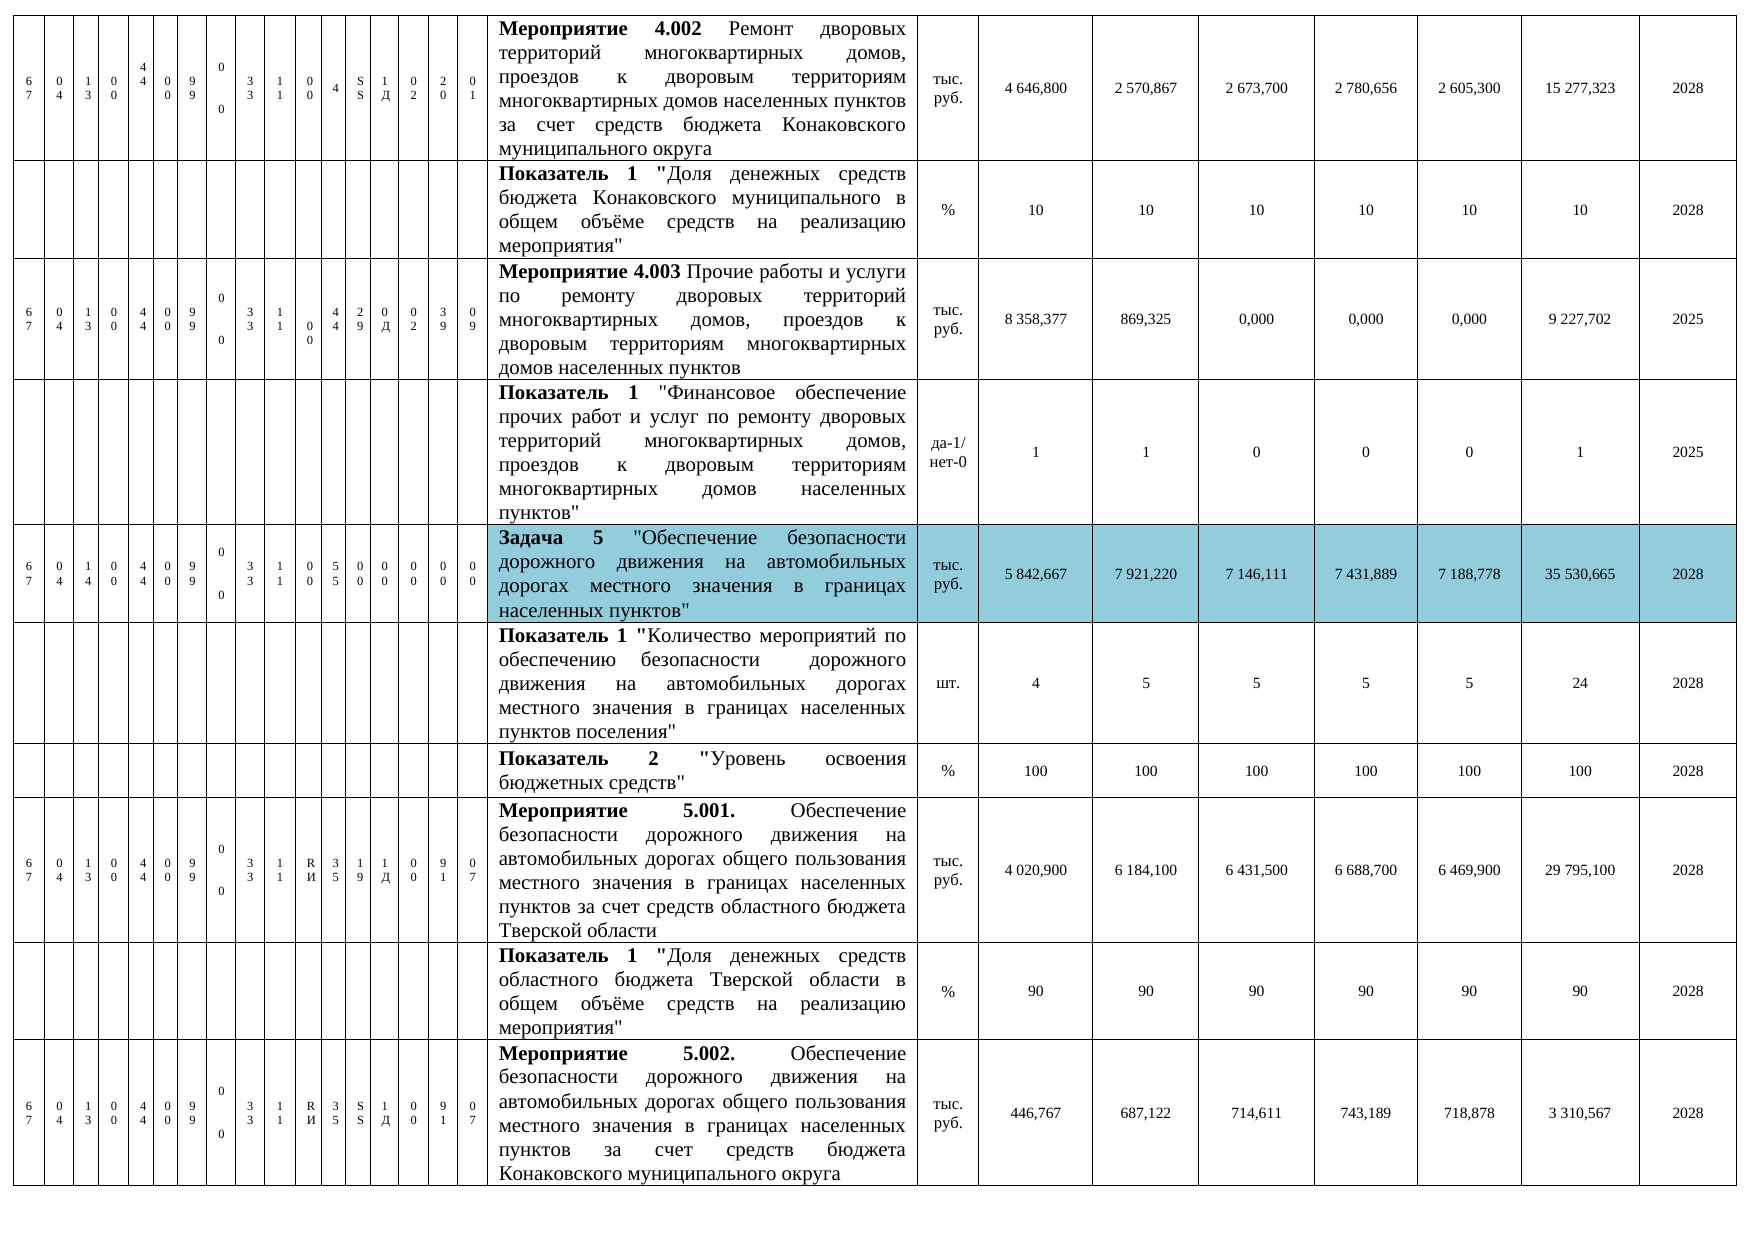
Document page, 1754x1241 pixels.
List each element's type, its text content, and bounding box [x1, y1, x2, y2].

table_cell 00 [154, 525, 177, 622]
table_cell 3 3 [236, 259, 264, 379]
table_cell [399, 623, 428, 743]
table_cell 0 [1418, 380, 1521, 524]
table_cell 9 9 [178, 525, 206, 622]
table_cell 6 7 [14, 259, 44, 379]
table_cell 10 [1315, 161, 1417, 257]
table_cell 90 [979, 943, 1092, 1039]
table_cell 44 [129, 798, 153, 942]
table_cell 2028 [1640, 943, 1736, 1039]
table_cell [154, 623, 177, 743]
table_cell 10 [1522, 161, 1639, 257]
table_cell [458, 943, 487, 1039]
table_cell 0 0 [458, 525, 487, 622]
table_cell [99, 623, 128, 743]
table_cell 14 [74, 525, 98, 622]
table_cell 2 780,656 [1315, 16, 1417, 160]
table_cell [399, 161, 428, 257]
table_cell 4 020,900 [979, 798, 1092, 942]
table_cell [45, 744, 73, 797]
table_cell 4 [322, 16, 345, 160]
table_cell 714,611 [1199, 1040, 1314, 1185]
table_cell 35 [322, 1040, 345, 1185]
table_cell 100 [1199, 744, 1314, 797]
table_cell 90 [1199, 943, 1314, 1039]
table_cell [207, 161, 235, 257]
table_cell [296, 943, 321, 1039]
table_cell 1 [1522, 380, 1639, 524]
table_cell 2025 [1640, 259, 1736, 379]
table_cell [346, 623, 370, 743]
table_cell 0 0 [207, 798, 235, 942]
table_cell % [918, 744, 978, 797]
table_cell [14, 744, 44, 797]
table_cell [371, 380, 398, 524]
table_cell 2028 [1640, 798, 1736, 942]
table_cell 35 [322, 798, 345, 942]
table_cell 7 431,889 [1315, 525, 1417, 622]
table_cell 6 431,500 [1199, 798, 1314, 942]
table_cell 9 9 [178, 798, 206, 942]
table_cell шт. [918, 623, 978, 743]
table_cell [265, 744, 295, 797]
table_cell [45, 943, 73, 1039]
table_cell [154, 380, 177, 524]
table_cell 0 [1315, 380, 1417, 524]
table_cell 5 [1315, 623, 1417, 743]
table_cell да-1/ нет-0 [918, 380, 978, 524]
table_cell Мероприятие 5.002. Обеспечение безопасности дорожного движения на автомобильных дорогах общего пользования местного значения в границах населенных пунктов за счет средств бюджета Конаковского муниципального округа [488, 1040, 917, 1185]
table_cell 5 [1418, 623, 1521, 743]
table_cell [129, 380, 153, 524]
table_cell [429, 943, 457, 1039]
table_cell 0 0 [207, 525, 235, 622]
table_cell 1Д [371, 1040, 398, 1185]
table_cell [178, 161, 206, 257]
table_cell 0Д [371, 259, 398, 379]
table_cell [129, 161, 153, 257]
table_cell 2028 [1640, 623, 1736, 743]
table_cell 0 4 [45, 525, 73, 622]
table_cell [45, 623, 73, 743]
table_cell 00 [296, 259, 321, 379]
table_cell 1 1 [265, 1040, 295, 1185]
table_cell [236, 623, 264, 743]
table_cell 19 [346, 798, 370, 942]
table_cell 0 4 [45, 798, 73, 942]
table_cell 0 2 [399, 16, 428, 160]
table_cell 90 [1418, 943, 1521, 1039]
table_cell 6 7 [14, 16, 44, 160]
table_cell 0 4 [45, 16, 73, 160]
table_cell 0 0 [207, 1040, 235, 1185]
table_cell [45, 161, 73, 257]
table_cell [207, 744, 235, 797]
table_cell 4 [979, 623, 1092, 743]
table_cell 1 [979, 380, 1092, 524]
table_cell [236, 161, 264, 257]
table_cell 100 [1315, 744, 1417, 797]
table_cell 9 9 [178, 1040, 206, 1185]
table_cell RИ [296, 798, 321, 942]
table_cell 5 842,667 [979, 525, 1092, 622]
table_cell 2028 [1640, 1040, 1736, 1185]
table_cell 44 [129, 1040, 153, 1185]
table_cell Мероприятие 4.003 Прочие работы и услуги по ремонту дворовых территорий многоквартирных домов, проездов к дворовым территориям многоквартирных домов населенных пунктов [488, 259, 917, 379]
table_cell 00 [371, 525, 398, 622]
table_cell [296, 623, 321, 743]
table_cell [74, 380, 98, 524]
table_cell 5 [1093, 623, 1198, 743]
table_cell 44 [129, 16, 153, 160]
table_cell 90 [1093, 943, 1198, 1039]
table_cell 1 [1093, 380, 1198, 524]
table_cell 2 605,300 [1418, 16, 1521, 160]
table_cell [129, 943, 153, 1039]
table_cell Мероприятие 5.001. Обеспечение безопасности дорожного движения на автомобильных дорогах общего пользования местного значения в границах населенных пунктов за счет средств областного бюджета Тверской области [488, 798, 917, 942]
table_cell 6 7 [14, 1040, 44, 1185]
table_cell 1 1 [265, 525, 295, 622]
table_cell Задача 5 "Обеспечение безопасности дорожного движения на автомобильных дорогах местного значения в границах населенных пунктов" [488, 525, 917, 622]
table_cell 9 1 [429, 798, 457, 942]
table_cell 1Д [371, 798, 398, 942]
table_cell [265, 623, 295, 743]
table_cell Показатель 1 "Финансовое обеспечение прочих работ и услуг по ремонту дворовых территорий многоквартирных домов, проездов к дворовым территориям многоквартирных домов населенных пунктов" [488, 380, 917, 524]
table_cell 5 [1199, 623, 1314, 743]
table_cell [74, 943, 98, 1039]
table_cell [429, 623, 457, 743]
table_cell 0,000 [1315, 259, 1417, 379]
table_cell [458, 623, 487, 743]
table_cell 13 [74, 798, 98, 942]
table_cell [322, 623, 345, 743]
table_cell 0 [1199, 380, 1314, 524]
table_cell 44 [129, 259, 153, 379]
table_cell 24 [1522, 623, 1639, 743]
table_cell 00 [154, 798, 177, 942]
table_cell [178, 943, 206, 1039]
table_cell 743,189 [1315, 1040, 1417, 1185]
table_cell 6 469,900 [1418, 798, 1521, 942]
table_cell 6 7 [14, 798, 44, 942]
table_cell [178, 380, 206, 524]
table_cell 29 795,100 [1522, 798, 1639, 942]
table_cell 10 [1199, 161, 1314, 257]
table_cell % [918, 943, 978, 1039]
table_cell 7 188,778 [1418, 525, 1521, 622]
table_cell [99, 943, 128, 1039]
table_cell [265, 380, 295, 524]
table_cell [458, 161, 487, 257]
table_cell 1 1 [265, 798, 295, 942]
table_cell [74, 744, 98, 797]
table_cell [429, 380, 457, 524]
table_cell 44 [129, 525, 153, 622]
table_cell 446,767 [979, 1040, 1092, 1185]
table_cell 3 3 [236, 525, 264, 622]
table_cell 10 [1093, 161, 1198, 257]
table_cell 13 [74, 1040, 98, 1185]
table_cell Показатель 1 "Доля денежных средств областного бюджета Тверской области в общем объёме средств на реализацию мероприятия" [488, 943, 917, 1039]
table_cell 15 277,323 [1522, 16, 1639, 160]
table_cell 10 [1418, 161, 1521, 257]
table_cell 0 0 [429, 525, 457, 622]
table_cell 00 [296, 16, 321, 160]
table_cell 718,878 [1418, 1040, 1521, 1185]
table_cell 0 0 [99, 525, 128, 622]
table_cell [154, 161, 177, 257]
table_cell 687,122 [1093, 1040, 1198, 1185]
table_cell [74, 623, 98, 743]
table_cell 6 688,700 [1315, 798, 1417, 942]
table_cell 4 646,800 [979, 16, 1092, 160]
table_cell [207, 380, 235, 524]
table_cell 0 0 [99, 1040, 128, 1185]
table_cell Показатель 2 "Уровень освоения бюджетных средств" [488, 744, 917, 797]
table_cell [178, 623, 206, 743]
table_cell 0 0 [99, 16, 128, 160]
table_cell 3 9 [429, 259, 457, 379]
table_cell 13 [74, 16, 98, 160]
table_cell [399, 380, 428, 524]
table_cell [14, 943, 44, 1039]
table_cell 0,000 [1199, 259, 1314, 379]
table_cell Показатель 1 "Доля денежных средств бюджета Конаковского муниципального в общем объёме средств на реализацию мероприятия" [488, 161, 917, 257]
table_cell 2028 [1640, 744, 1736, 797]
table_cell 3 3 [236, 16, 264, 160]
table_cell 0 1 [458, 16, 487, 160]
table_cell [129, 744, 153, 797]
table_cell тыс. руб. [918, 259, 978, 379]
table_cell [346, 380, 370, 524]
table_cell 35 530,665 [1522, 525, 1639, 622]
table_cell 8 358,377 [979, 259, 1092, 379]
table_cell 55 [322, 525, 345, 622]
table_cell 1Д [371, 16, 398, 160]
table_cell 0 7 [458, 798, 487, 942]
table_cell 29 [346, 259, 370, 379]
table_cell [14, 380, 44, 524]
table_cell 0 0 [399, 798, 428, 942]
table_cell [429, 161, 457, 257]
table_cell 00 [154, 259, 177, 379]
table_cell 2028 [1640, 525, 1736, 622]
table_cell [99, 161, 128, 257]
table_cell [399, 943, 428, 1039]
table_cell [371, 623, 398, 743]
table_cell 9 227,702 [1522, 259, 1639, 379]
table_cell 44 [322, 259, 345, 379]
table_cell 100 [1522, 744, 1639, 797]
table_cell 2 570,867 [1093, 16, 1198, 160]
table_cell 7 921,220 [1093, 525, 1198, 622]
table_cell [346, 744, 370, 797]
table_cell [322, 380, 345, 524]
table_cell [236, 943, 264, 1039]
table_cell тыс. руб. [918, 16, 978, 160]
table_cell [322, 744, 345, 797]
table_cell [99, 744, 128, 797]
table_cell [371, 161, 398, 257]
table_cell 3 3 [236, 1040, 264, 1185]
table_cell [207, 623, 235, 743]
table_cell 100 [1418, 744, 1521, 797]
table_cell тыс. руб. [918, 1040, 978, 1185]
table_cell [458, 380, 487, 524]
table_cell 13 [74, 259, 98, 379]
table_cell 100 [979, 744, 1092, 797]
table_cell 9 9 [178, 259, 206, 379]
table_cell 6 7 [14, 525, 44, 622]
table_cell 10 [979, 161, 1092, 257]
table_cell 3 3 [236, 798, 264, 942]
table_cell 0 9 [458, 259, 487, 379]
table_cell 0 7 [458, 1040, 487, 1185]
table_cell Мероприятие 4.002 Ремонт дворовых территорий многоквартирных домов, проездов к дворовым территориям многоквартирных домов населенных пунктов за счет средств бюджета Конаковского муниципального округа [488, 16, 917, 160]
table_cell [154, 943, 177, 1039]
table_cell [74, 161, 98, 257]
table_cell 100 [1093, 744, 1198, 797]
table_cell 2028 [1640, 16, 1736, 160]
table_cell RИ [296, 1040, 321, 1185]
table_cell 1 1 [265, 259, 295, 379]
table_cell 2025 [1640, 380, 1736, 524]
table_cell % [918, 161, 978, 257]
table_cell [346, 161, 370, 257]
table_cell SS [346, 16, 370, 160]
table_cell 6 184,100 [1093, 798, 1198, 942]
table_cell [236, 380, 264, 524]
table_cell 869,325 [1093, 259, 1198, 379]
table_cell 2 0 [429, 16, 457, 160]
table_cell 00 [346, 525, 370, 622]
table_cell Показатель 1 "Количество мероприятий по обеспечению безопасности дорожного движения на автомобильных дорогах местного значения в границах населенных пунктов поселения" [488, 623, 917, 743]
table_cell 0 4 [45, 1040, 73, 1185]
table_cell [207, 943, 235, 1039]
table_cell [99, 380, 128, 524]
table_cell 0 0 [207, 16, 235, 160]
table_cell [129, 623, 153, 743]
table_cell 90 [1522, 943, 1639, 1039]
table_cell 0 0 [99, 259, 128, 379]
table_cell [371, 744, 398, 797]
table_cell SS [346, 1040, 370, 1185]
table_cell 1 1 [265, 16, 295, 160]
table_cell [322, 943, 345, 1039]
table_cell [346, 943, 370, 1039]
table_cell [296, 380, 321, 524]
table_cell [265, 943, 295, 1039]
table_cell 0 4 [45, 259, 73, 379]
table_cell 7 146,111 [1199, 525, 1314, 622]
table_cell [45, 380, 73, 524]
table_cell [14, 161, 44, 257]
table_cell [296, 744, 321, 797]
table_cell тыс. руб. [918, 798, 978, 942]
table_cell 0 0 [99, 798, 128, 942]
table_cell [296, 161, 321, 257]
table_cell 0 0 [399, 1040, 428, 1185]
table_cell тыс. руб. [918, 525, 978, 622]
table_cell 9 9 [178, 16, 206, 160]
table_cell [399, 744, 428, 797]
table_cell 00 [154, 1040, 177, 1185]
table_cell [14, 623, 44, 743]
table_cell 2028 [1640, 161, 1736, 257]
table_cell [265, 161, 295, 257]
table_cell 2 673,700 [1199, 16, 1314, 160]
table_cell [458, 744, 487, 797]
table_cell 0 0 [399, 525, 428, 622]
table_cell 3 310,567 [1522, 1040, 1639, 1185]
table_cell 00 [154, 16, 177, 160]
table_cell 00 [296, 525, 321, 622]
table_cell 0 2 [399, 259, 428, 379]
table_cell 0,000 [1418, 259, 1521, 379]
table_cell [322, 161, 345, 257]
table_cell [178, 744, 206, 797]
table_cell 9 1 [429, 1040, 457, 1185]
table_cell [154, 744, 177, 797]
table_cell 0 0 [207, 259, 235, 379]
table_cell [371, 943, 398, 1039]
table_cell 90 [1315, 943, 1417, 1039]
table_cell [236, 744, 264, 797]
table_cell [429, 744, 457, 797]
